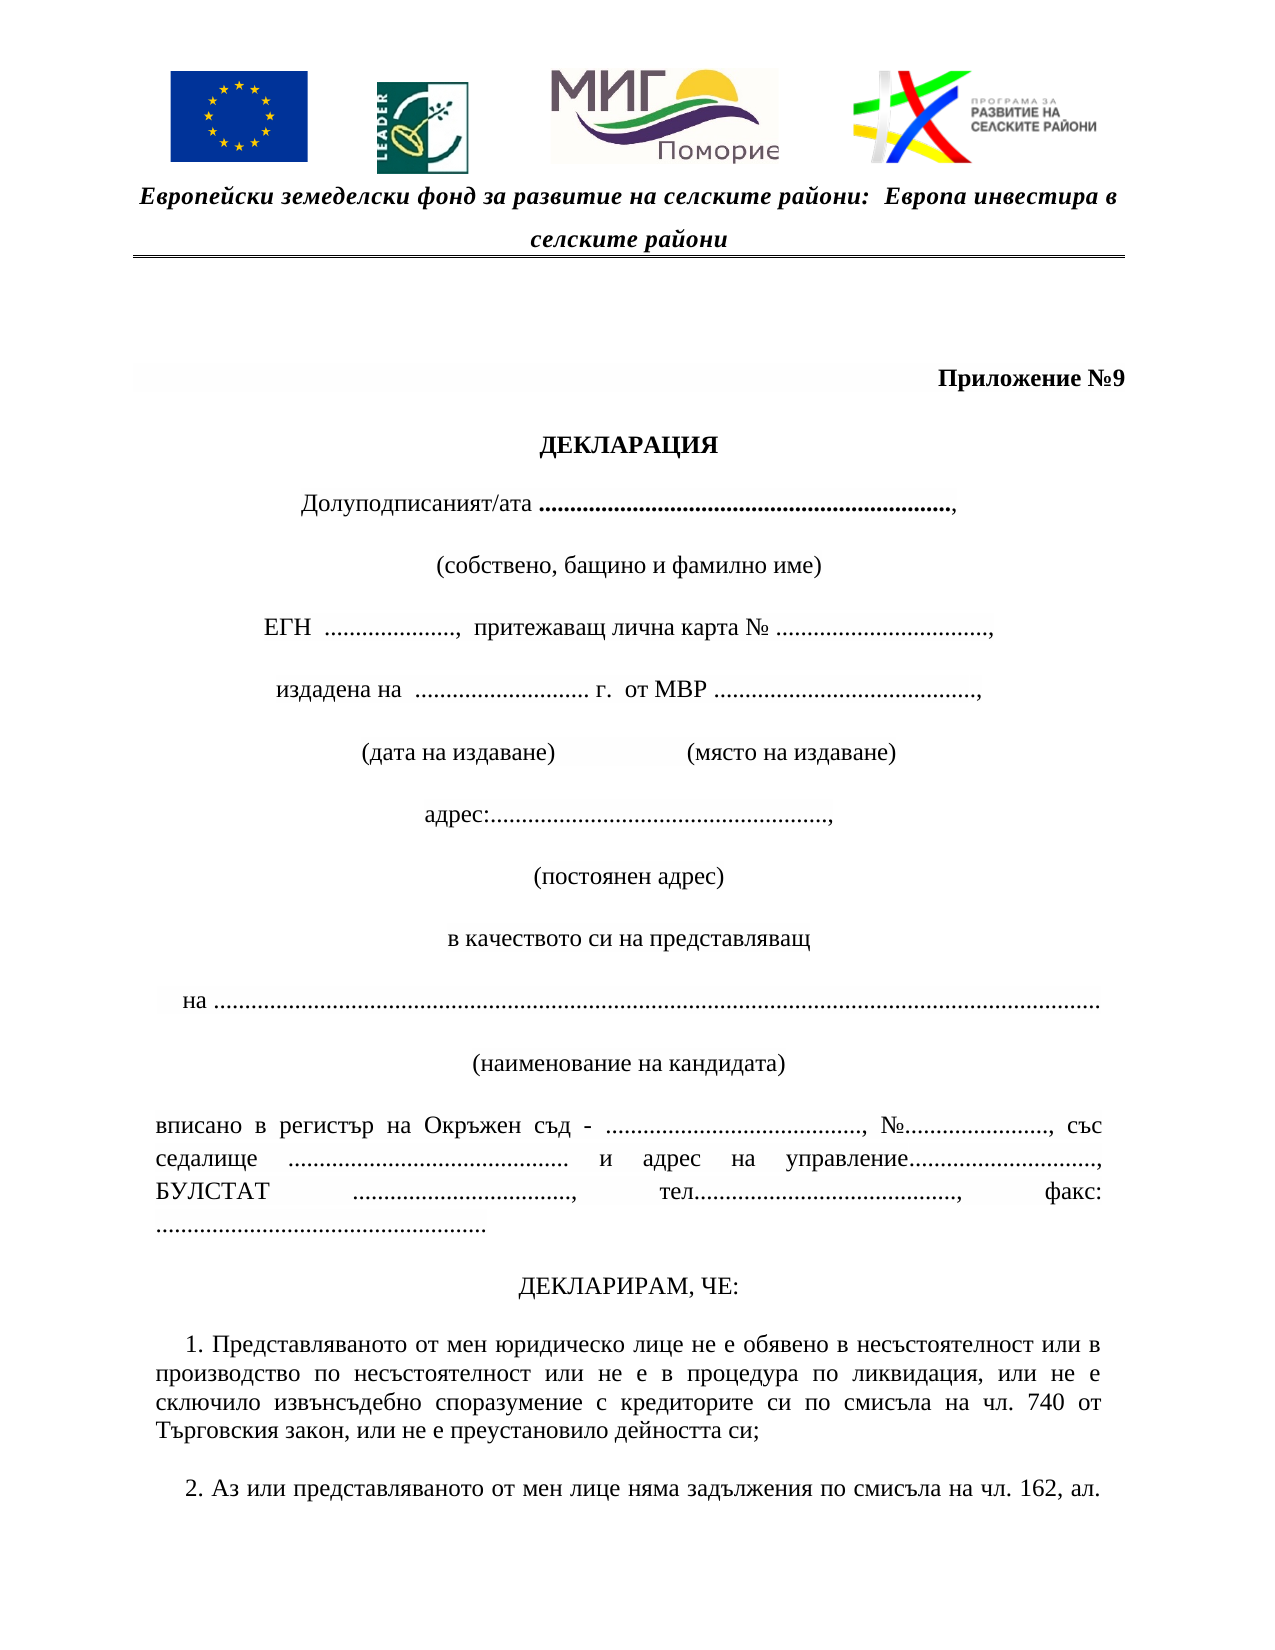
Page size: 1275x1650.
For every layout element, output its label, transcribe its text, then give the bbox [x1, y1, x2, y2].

text Приложение №9 [133, 363, 1125, 392]
picture [170, 71, 308, 162]
picture [839, 63, 1107, 170]
picture [550, 68, 779, 164]
picture [377, 82, 469, 174]
